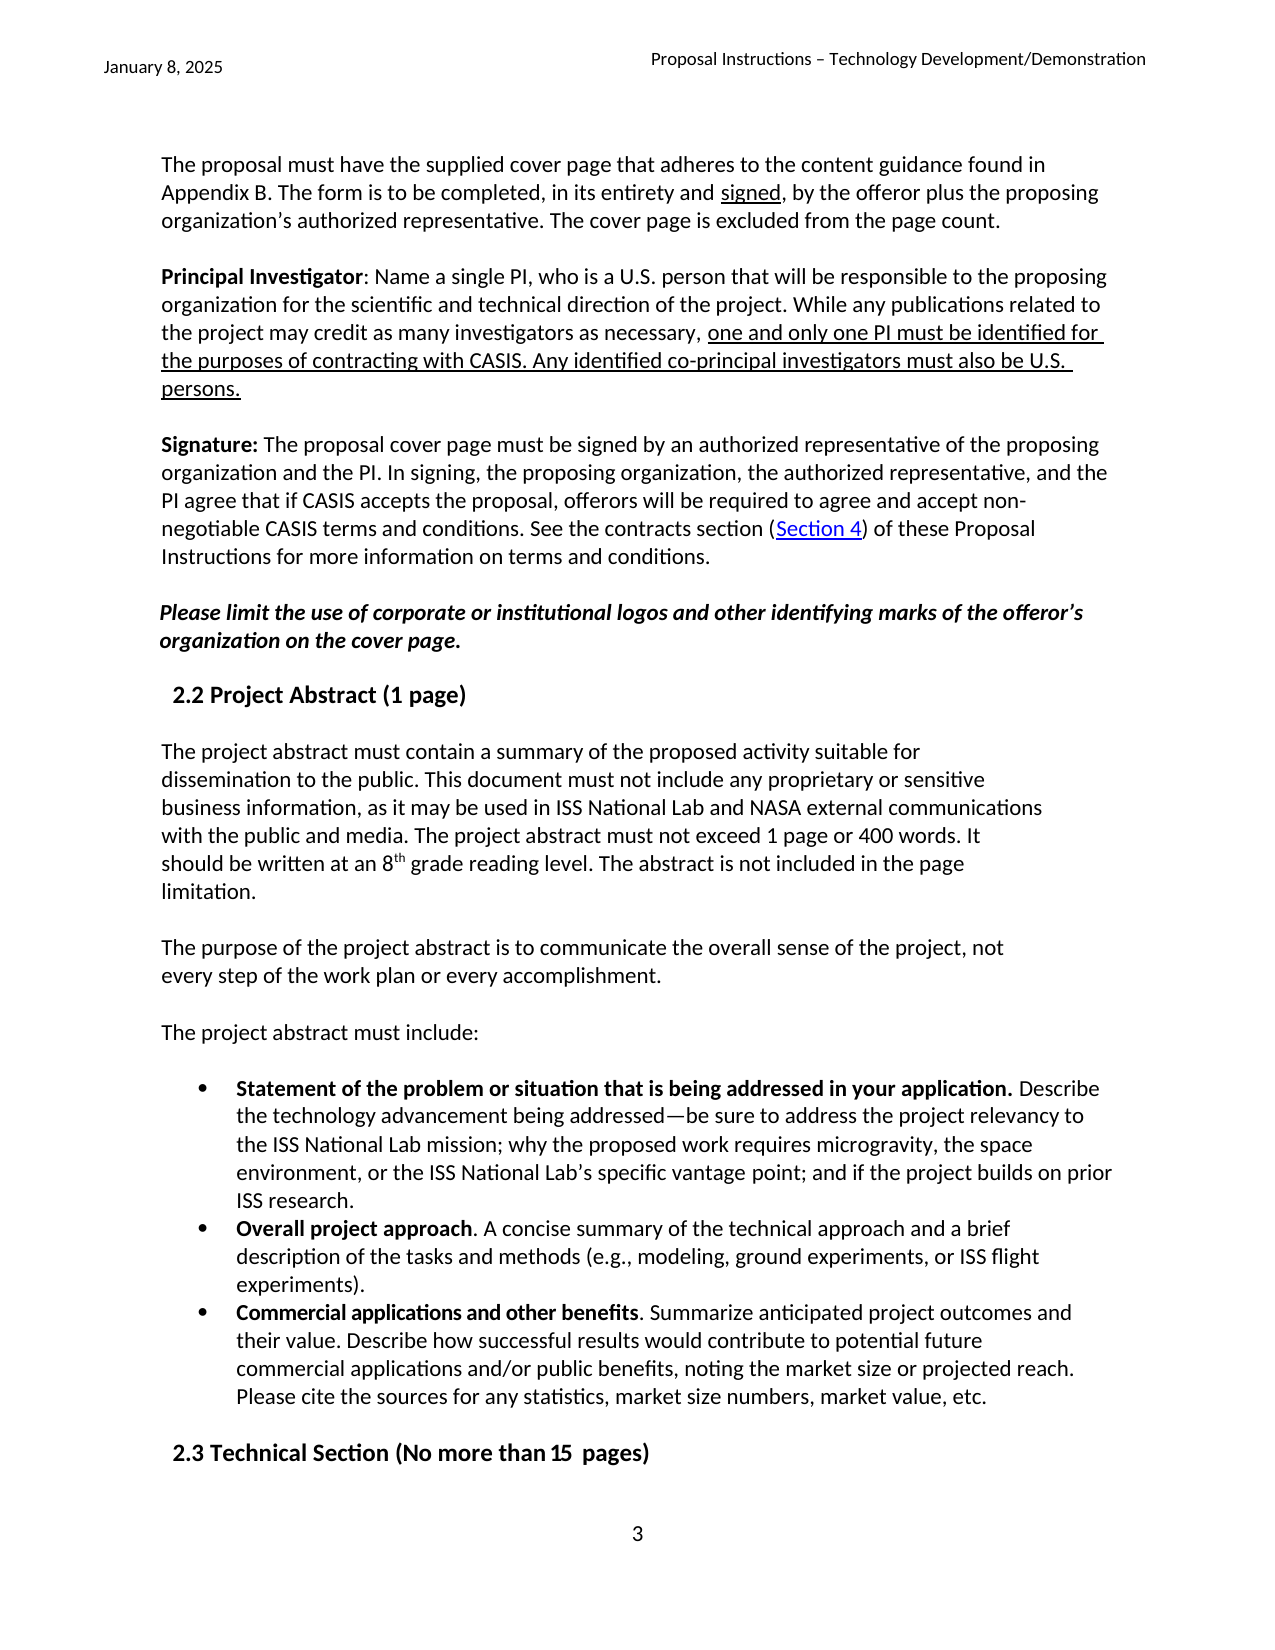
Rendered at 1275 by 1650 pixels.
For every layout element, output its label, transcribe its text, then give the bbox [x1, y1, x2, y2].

text Please limit the use of corporate or institutional logos and other identifying marks of the offeror’s organization on the cover page. [159, 598, 1125, 654]
text Signature: The proposal cover page must be signed by an authorized representative of the proposing organization and the PI. In signing, the proposing organization, the authorized representative, and the PI agree that if CASIS accepts the proposal, offerors will be required to agree and accept non-negotiable CASIS terms and conditions. See the contracts section (Section 4) of these Proposal Instructions for more information on terms and conditions. [161, 430, 1112, 570]
text The project abstract must include: [161, 1018, 1044, 1046]
text Principal Investigator: Name a single PI, who is a U.S. person that will be responsible to the proposing organization for the scientific and technical direction of the project. While any publications related to the project may credit as many investigators as necessary, one and only one PI must be identified for the purposes of contracting with CASIS. Any identified co-principal investigators must also be U.S. persons. [161, 262, 1112, 402]
list Statement of the problem or situation that is being addressed in your application. Describe the technology advancement being addressed—be sure to address the project relevancy to the ISS National Lab mission; why the proposed work requires microgravity, the space environment, or the ISS National Lab’s specific vantage point; and if the project builds on prior ISS research. [199, 1074, 1113, 1214]
text The purpose of the project abstract is to communicate the overall sense of the project, not every step of the work plan or every accomplishment. [161, 933, 1044, 989]
text The project abstract must contain a summary of the proposed activity suitable for dissemination to the public. This document must not include any proprietary or sensitive business information, as it may be used in ISS National Lab and NASA external communications with the public and media. The project abstract must not exceed 1 page or 400 words. It should be written at an 8th grade reading level. The abstract is not included in the page limitation. [161, 737, 1044, 906]
list Commercial applications and other benefits. Summarize anticipated project outcomes and their value. Describe how successful results would contribute to potential future commercial applications and/or public benefits, noting the market size or projected reach. Please cite the sources for any statistics, market size numbers, market value, etc. [199, 1298, 1091, 1410]
subtitle Project Abstract (1 page) [172, 679, 1125, 710]
text The proposal must have the supplied cover page that adheres to the content guidance found in Appendix B. The form is to be completed, in its entirety and signed, by the offeror plus the proposing organization’s authorized representative. The cover page is excluded from the page count. [161, 150, 1112, 234]
subtitle Technical Section (No more than 15 pages) [172, 1437, 1125, 1467]
list Overall project approach. A concise summary of the technical approach and a brief description of the tasks and methods (e.g., modeling, ground experiments, or ISS flight experiments). [199, 1214, 1089, 1298]
